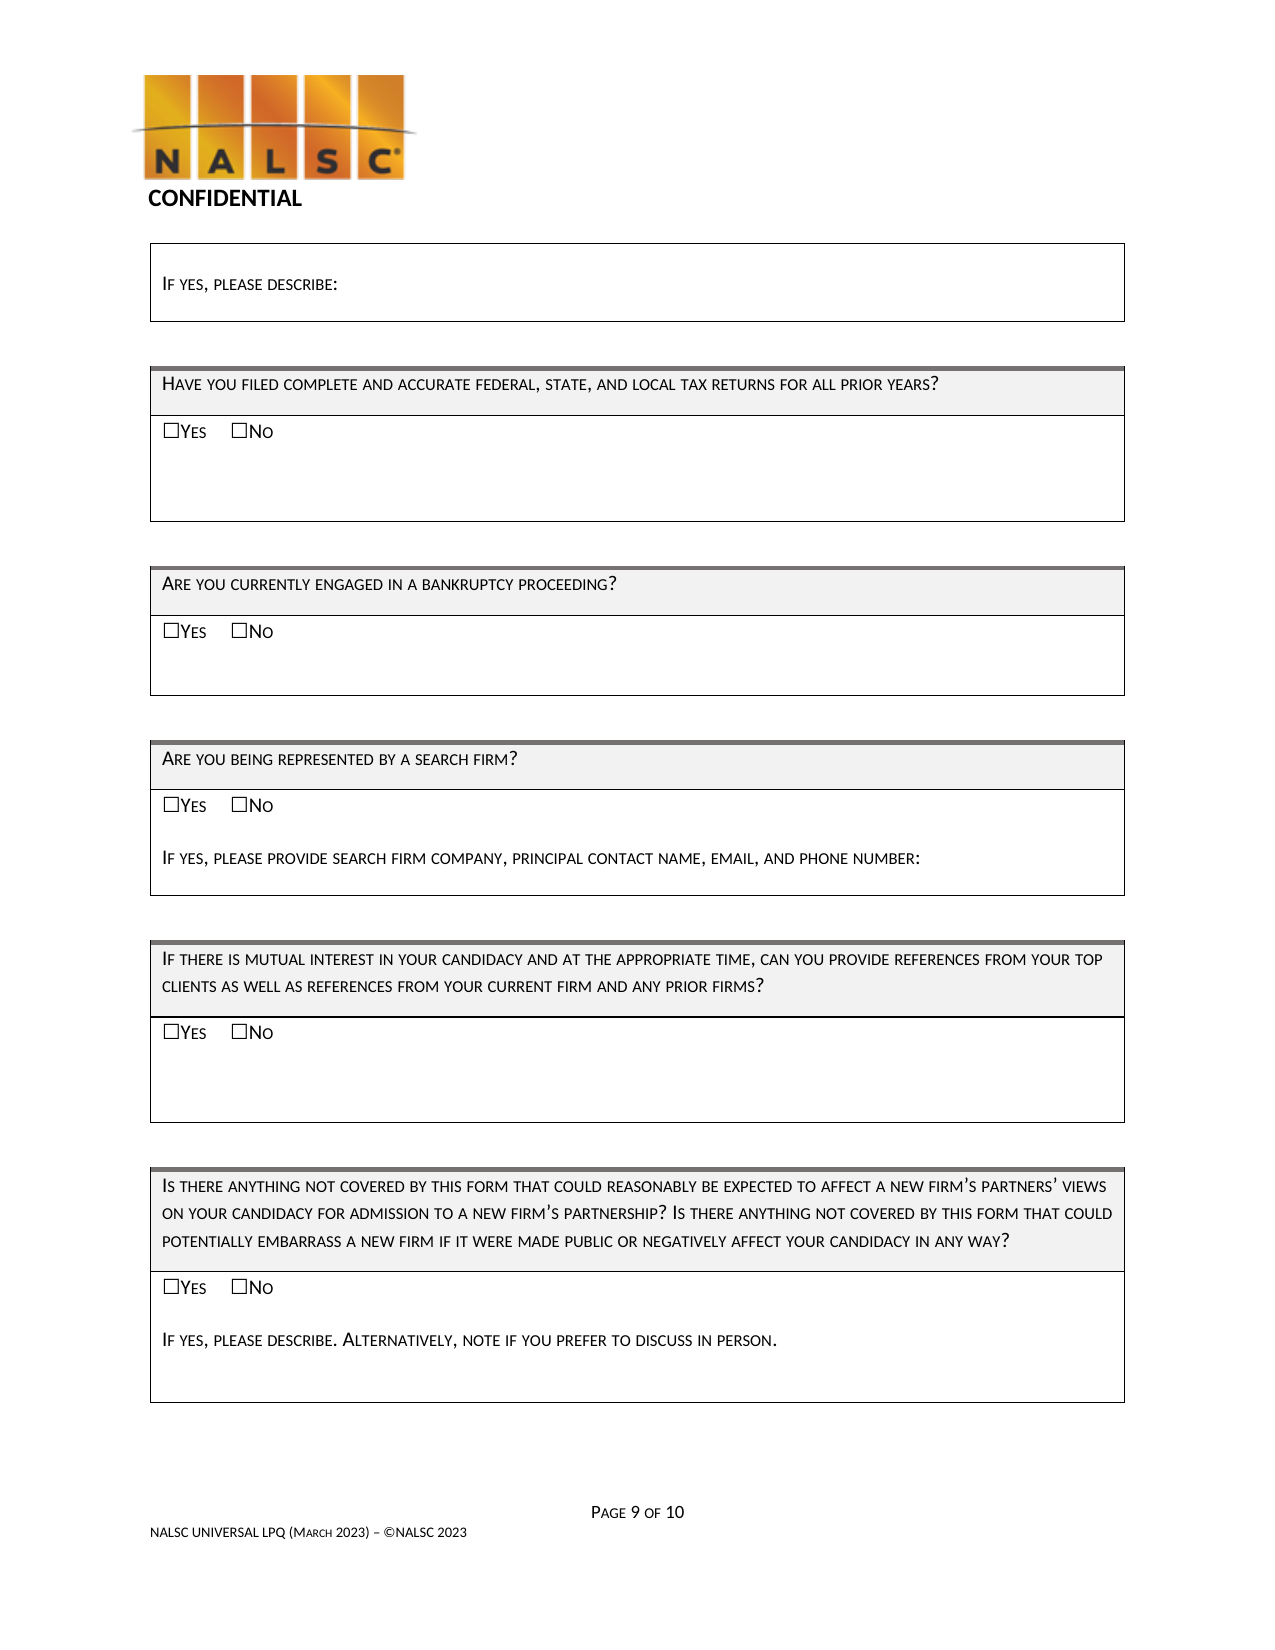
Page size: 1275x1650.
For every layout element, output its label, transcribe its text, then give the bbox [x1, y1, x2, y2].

table_cell Yes No [151, 616, 1124, 695]
table_cell Yes No If yes, please describe: [151, 244, 1124, 321]
table_header Have you filed complete and accurate federal, state, and local tax returns for all prior years? [151, 371, 1124, 415]
table_cell Yes No If yes, please describe. Alternatively, note if you prefer to discuss in person. [151, 1272, 1124, 1402]
table_header Are you being represented by a search firm? [151, 745, 1124, 789]
table_cell Yes No [151, 416, 1124, 521]
table_cell Yes No [151, 1018, 1124, 1122]
table_header If there is mutual interest in your candidacy and at the appropriate time, can you provide references from your top clients as well as references from your current firm and any prior firms? [151, 945, 1124, 1016]
table_header Are you currently engaged in a bankruptcy proceeding? [151, 570, 1124, 615]
table_cell Yes No If yes, please provide search firm company, principal contact name, email, and phone number: [151, 790, 1124, 895]
picture [131, 75, 418, 183]
table_header Is there anything not covered by this form that could reasonably be expected to affect a new firm’s partners’ views on your candidacy for admission to a new firm’s partnership? Is there anything not covered by this form that could potentially embarrass a new firm if it were made public or negatively affect your candidacy in any way? [151, 1172, 1124, 1271]
